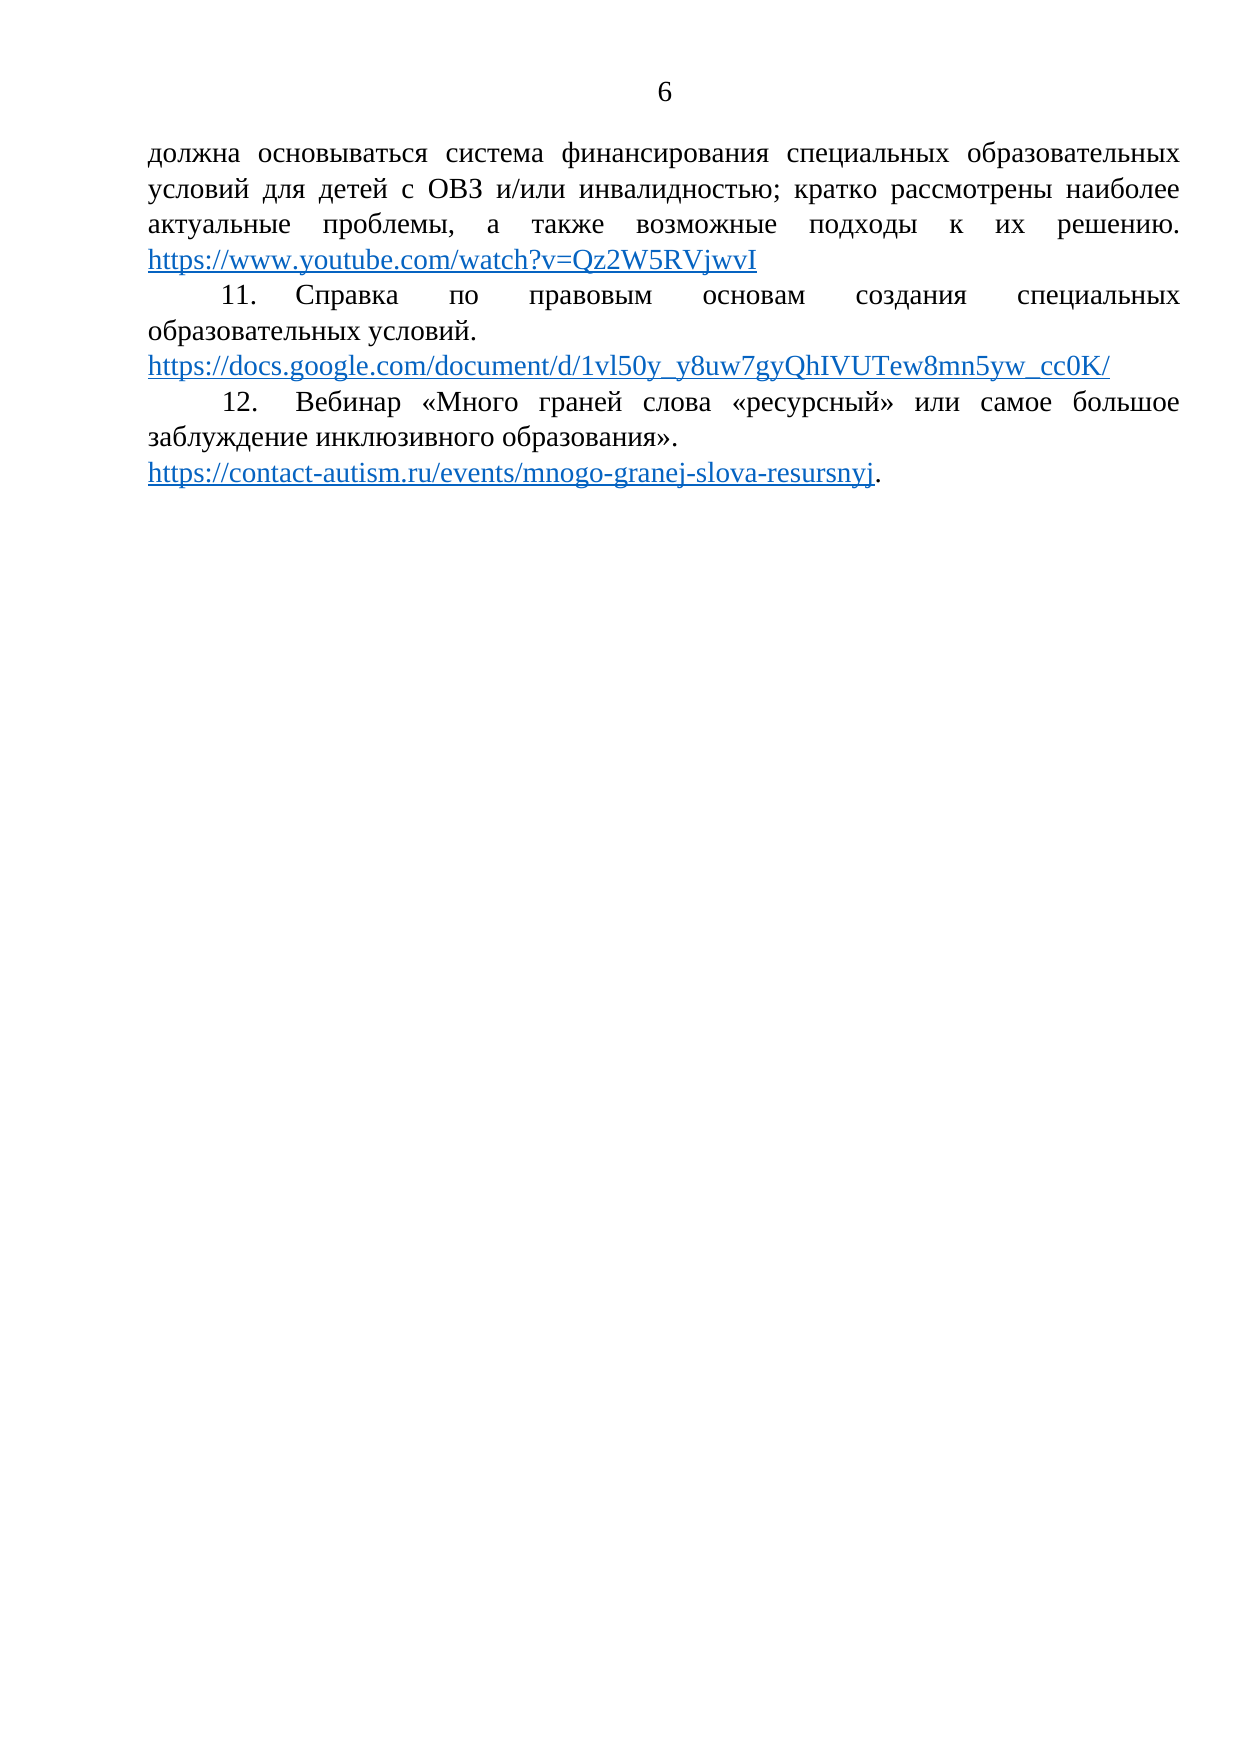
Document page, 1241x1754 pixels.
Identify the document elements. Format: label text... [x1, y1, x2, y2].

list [148, 135, 1181, 276]
list Вебинар «Много граней слова «ресурсный» или самое большое заблуждение инклюзивного образования». [148, 384, 1181, 453]
text https://docs.google.com/document/d/1vl50y_y8uw7gyQhIVUTew8mn5yw_cc0K/ [148, 348, 1181, 382]
list Справка по правовым основам создания специальных образовательных условий. [148, 277, 1181, 347]
list https://contact-autism.ru/events/mnogo-granej-slova-resursnyj. [148, 455, 1181, 489]
